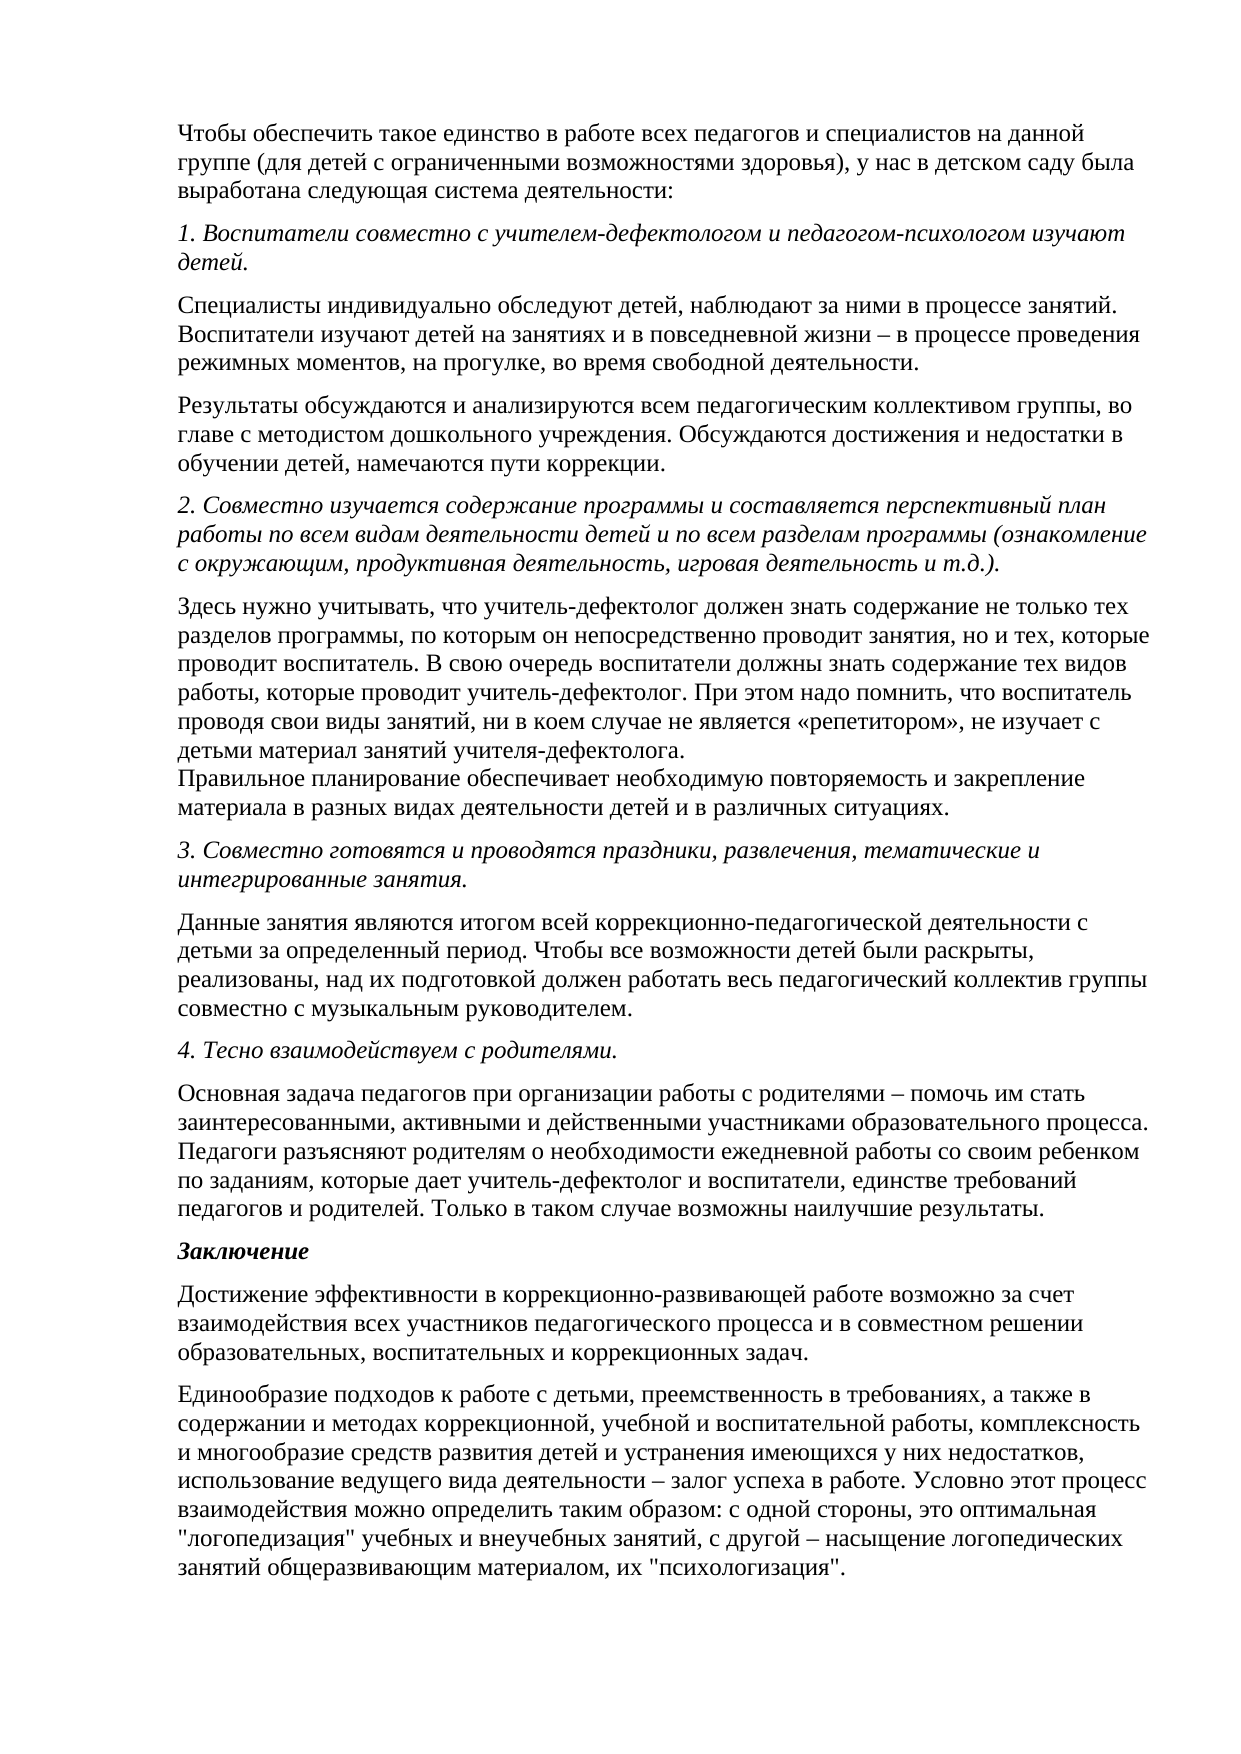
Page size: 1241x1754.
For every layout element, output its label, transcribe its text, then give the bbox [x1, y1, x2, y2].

text Специалисты индивидуально обследуют детей, наблюдают за ними в процессе занятий. Воспитатели изучают детей на занятиях и в повседневной жизни – в процессе проведения режимных моментов, на прогулке, во время свободной деятельности. [177, 290, 1152, 376]
text 4. Тесно взаимодействуем с родителями. [177, 1036, 1152, 1064]
text Результаты обсуждаются и анализируются всем педагогическим коллективом группы, во главе с методистом дошкольного учреждения. Обсуждаются достижения и недостатки в обучении детей, намечаются пути коррекции. [177, 390, 1152, 477]
text 1. Воспитатели совместно с учителем-дефектологом и педагогом-психологом изучают детей. [177, 218, 1152, 276]
text 2. Совместно изучается содержание программы и составляется перспективный план работы по всем видам деятельности детей и по всем разделам программы (ознакомление с окружающим, продуктивная деятельность, игровая деятельность и т.д.). [177, 491, 1152, 577]
text Достижение эффективности в коррекционно-развивающей работе возможно за счет взаимодействия всех участников педагогического процесса и в совместном решении образовательных, воспитательных и коррекционных задач. [177, 1279, 1152, 1365]
text Данные занятия являются итогом всей коррекционно-педагогической деятельности с детьми за определенный период. Чтобы все возможности детей были раскрыты, реализованы, над их подготовкой должен работать весь педагогический коллектив группы совместно с музыкальным руководителем. [177, 907, 1152, 1022]
text 3. Совместно готовятся и проводятся праздники, развлечения, тематические и интегрированные занятия. [177, 835, 1152, 892]
text Заключение [177, 1236, 1152, 1265]
text Единообразие подходов к работе с детьми, преемственность в требованиях, а также в содержании и методах коррекционной, учебной и воспитательной работы, комплексность и многообразие средств развития детей и устранения имеющихся у них недостатков, использование ведущего вида деятельности – залог успеха в работе. Условно этот процесс взаимодействия можно определить таким образом: с одной стороны, это оптимальная "логопедизация" учебных и внеучебных занятий, с другой – насыщение логопедических занятий общеразвивающим материалом, их "психологизация". [177, 1379, 1152, 1581]
text Здесь нужно учитывать, что учитель-дефектолог должен знать содержание не только тех разделов программы, по которым он непосредственно проводит занятия, но и тех, которые проводит воспитатель. В свою очередь воспитатели должны знать содержание тех видов работы, которые проводит учитель-дефектолог. При этом надо помнить, что воспитатель проводя свои виды занятий, ни в коем случае не является «репетитором», не изучает с детьми материал занятий учителя-дефектолога. Правильное планирование обеспечивает необходимую повторяемость и закрепление материала в разных видах деятельности детей и в различных ситуациях. [177, 591, 1152, 821]
text Основная задача педагогов при организации работы с родителями – помочь им стать заинтересованными, активными и действенными участниками образовательного процесса. Педагоги разъясняют родителям о необходимости ежедневной работы со своим ребенком по заданиям, которые дает учитель-дефектолог и воспитатели, единстве требований педагогов и родителей. Только в таком случае возможны наилучшие результаты. [177, 1078, 1152, 1222]
text Чтобы обеспечить такое единство в работе всех педагогов и специалистов на данной группе (для детей с ограниченными возможностями здоровья), у нас в детском саду была выработана следующая система деятельности: [177, 118, 1152, 204]
